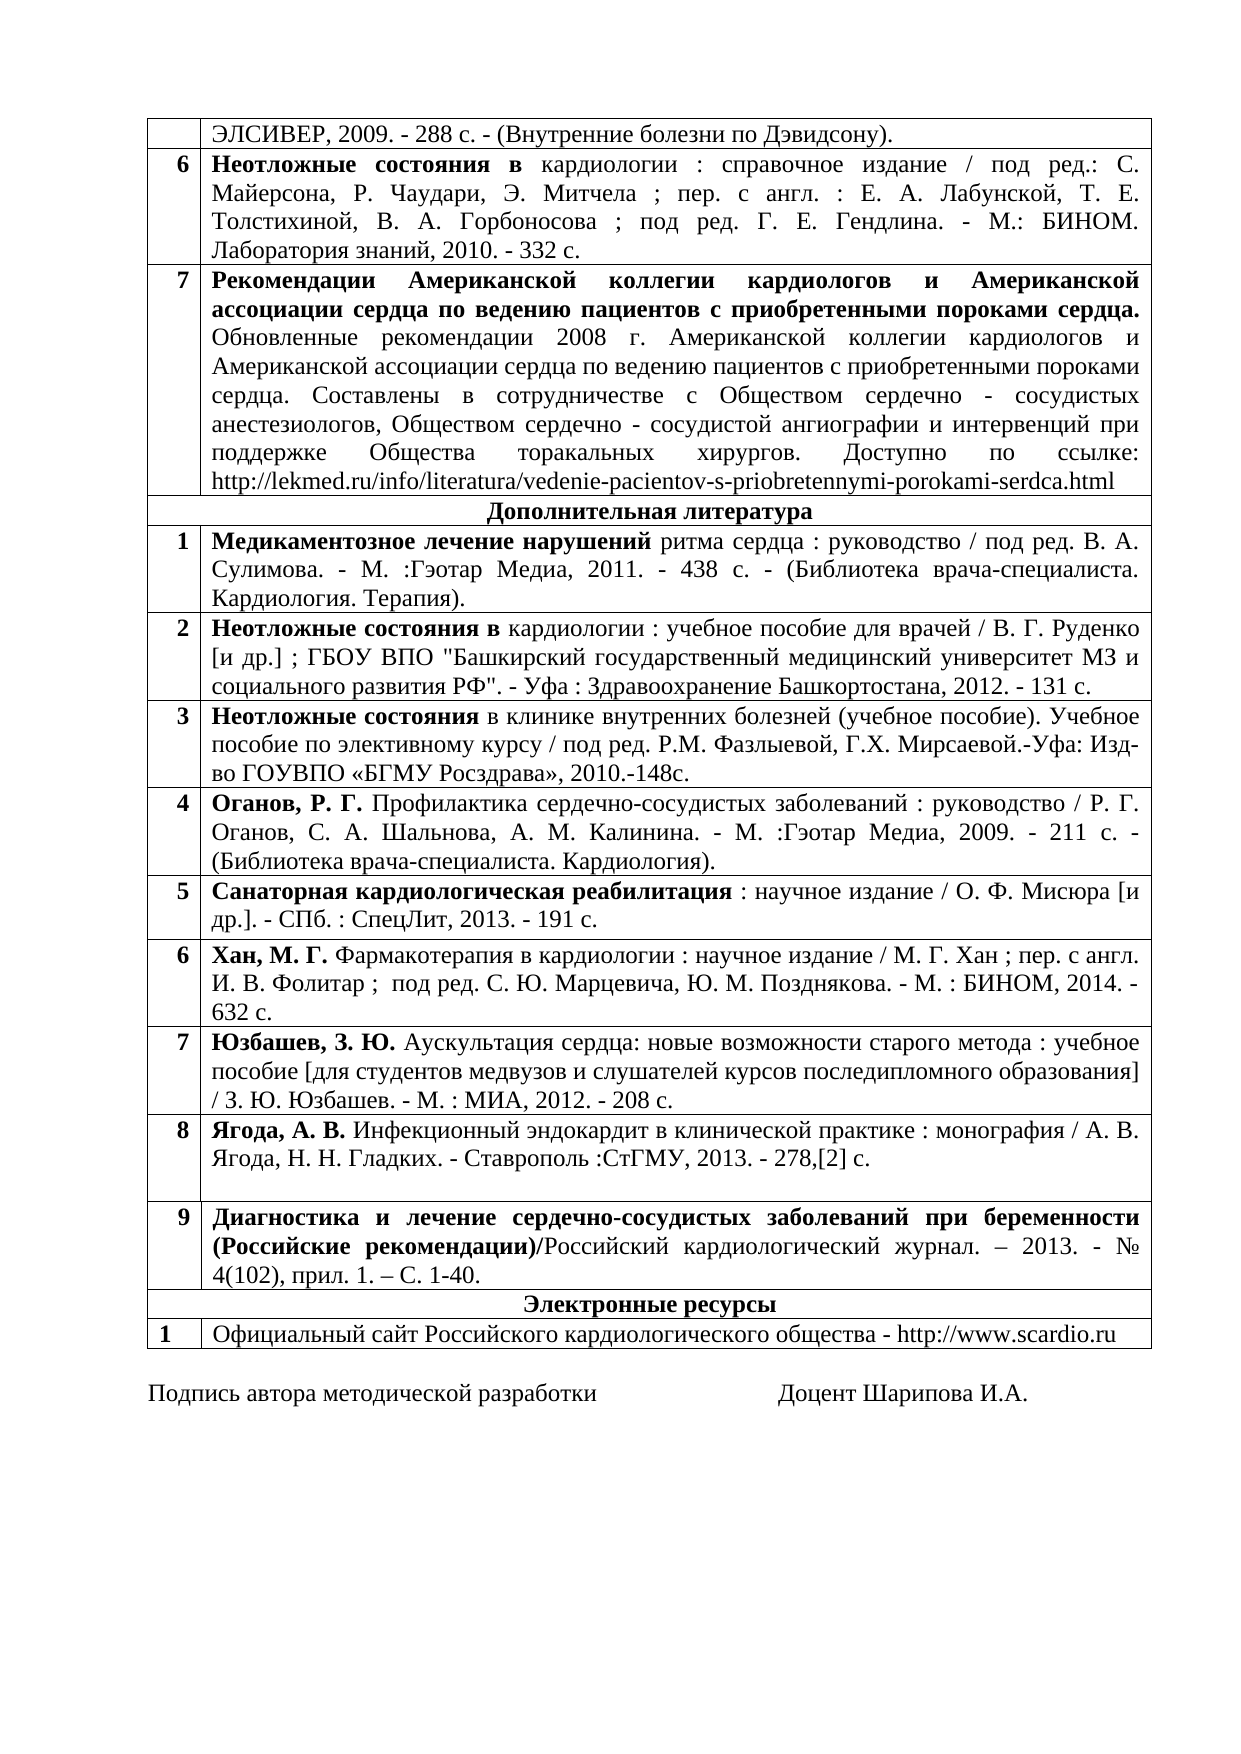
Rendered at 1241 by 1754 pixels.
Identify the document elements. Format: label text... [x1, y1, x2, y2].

table_cell 6 [148, 940, 200, 1026]
table_cell 2 [148, 613, 200, 700]
text Подпись автора методической разработки Доцент Шарипова И.А. [148, 1378, 1152, 1407]
table_cell 9 [148, 1202, 201, 1288]
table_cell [201, 119, 1151, 148]
table_cell Медикаментозное лечение нарушений ритма сердца : руководство / под ред. В. А. Сулимова. - М. :Гэотар Медиа, 2011. - 438 с. - (Библиотека врача-специалиста. Кардиология. Терапия). [201, 526, 1151, 612]
table_cell Оганов, Р. Г. Профилактика сердечно-сосудистых заболеваний : руководство / Р. Г. Оганов, С. А. Шальнова, А. М. Калинина. - М. :Гэотар Медиа, 2009. - 211 с. - (Библиотека врача-специалиста. Кардиология). [201, 788, 1151, 875]
table_cell Дополнительная литература [148, 496, 1151, 525]
table_cell 7 [148, 1027, 200, 1114]
table_cell Официальный сайт Российского кардиологического общества - http://www.scardio.ru [202, 1319, 1151, 1348]
table_cell Неотложные состояния в кардиологии : учебное пособие для врачей / В. Г. Руденко [и др.] ; ГБОУ ВПО "Башкирский государственный медицинский университет МЗ и социального развития РФ". - Уфа : Здравоохранение Башкортостана, 2012. - 131 с. [201, 613, 1151, 700]
table_cell 3 [148, 701, 200, 787]
table_cell Неотложные состояния в клинике внутренних болезней (учебное пособие). Учебное пособие по элективному курсу / под ред. Р.М. Фазлыевой, Г.Х. Мирсаевой.-Уфа: Изд-во ГОУВПО «БГМУ Росздрава», 2010.-148с. [201, 701, 1151, 787]
table_cell Хан, М. Г. Фармакотерапия в кардиологии : научное издание / М. Г. Хан ; пер. с англ. И. В. Фолитар ; под ред. С. Ю. Марцевича, Ю. М. Позднякова. - М. : БИНОМ, 2014. - 632 с. [201, 940, 1151, 1026]
table_cell 1 [148, 526, 200, 612]
table_cell Юзбашев, З. Ю. Аускультация сердца: новые возможности старого метода : учебное пособие [для студентов медвузов и слушателей курсов последипломного образования] / З. Ю. Юзбашев. - М. : МИА, 2012. - 208 с. [201, 1027, 1151, 1114]
table_cell 6 [148, 149, 200, 264]
table_cell Электронные ресурсы [148, 1290, 1151, 1318]
table_cell 7 [148, 265, 200, 495]
table_cell 8 [148, 1115, 200, 1201]
table_cell Санаторная кардиологическая реабилитация : научное издание / О. Ф. Мисюра [и др.]. - СПб. : СпецЛит, 2013. - 191 с. [201, 876, 1151, 939]
table_cell Ягода, А. В. Инфекционный эндокардит в клинической практике : монография / А. В. Ягода, Н. Н. Гладких. - Ставрополь :СтГМУ, 2013. - 278,[2] с. [201, 1115, 1151, 1201]
table_cell 5 [148, 876, 200, 939]
table_cell Диагностика и лечение сердечно-сосудистых заболеваний при беременности (Российские рекомендации)/Российский кардиологический журнал. – 2013. - № 4(102), прил. 1. – С. 1-40. [202, 1202, 1151, 1288]
table_cell 1 [148, 1319, 201, 1348]
table_cell 4 [148, 788, 200, 875]
table_cell Неотложные состояния в кардиологии : справочное издание / под ред.: С. Майерсона, Р. Чаудари, Э. Митчела ; пер. с англ. : Е. А. Лабунской, Т. Е. Толстихиной, В. А. Горбоносова ; под ред. Г. Е. Гендлина. - М.: БИНОМ. Лаборатория знаний, 2010. - 332 с. [201, 149, 1151, 264]
table_cell 5 [148, 119, 200, 148]
table_cell Рекомендации Американской коллегии кардиологов и Американской ассоциации сердца по ведению пациентов с приобретенными пороками сердца. Обновленные рекомендации 2008 г. Американской коллегии кардиологов и Американской ассоциации сердца по ведению пациентов с приобретенными пороками сердца. Составлены в сотрудничестве с Обществом сердечно - сосудистых анестезиологов, Обществом сердечно - сосудистой ангиографии и интервенций при поддержке Общества торакальных хирургов. Доступно по ссылке: http://lekmed.ru/info/literatura/vedenie-pacientov-s-priobretennymi-porokami-serdca.html [201, 265, 1151, 495]
